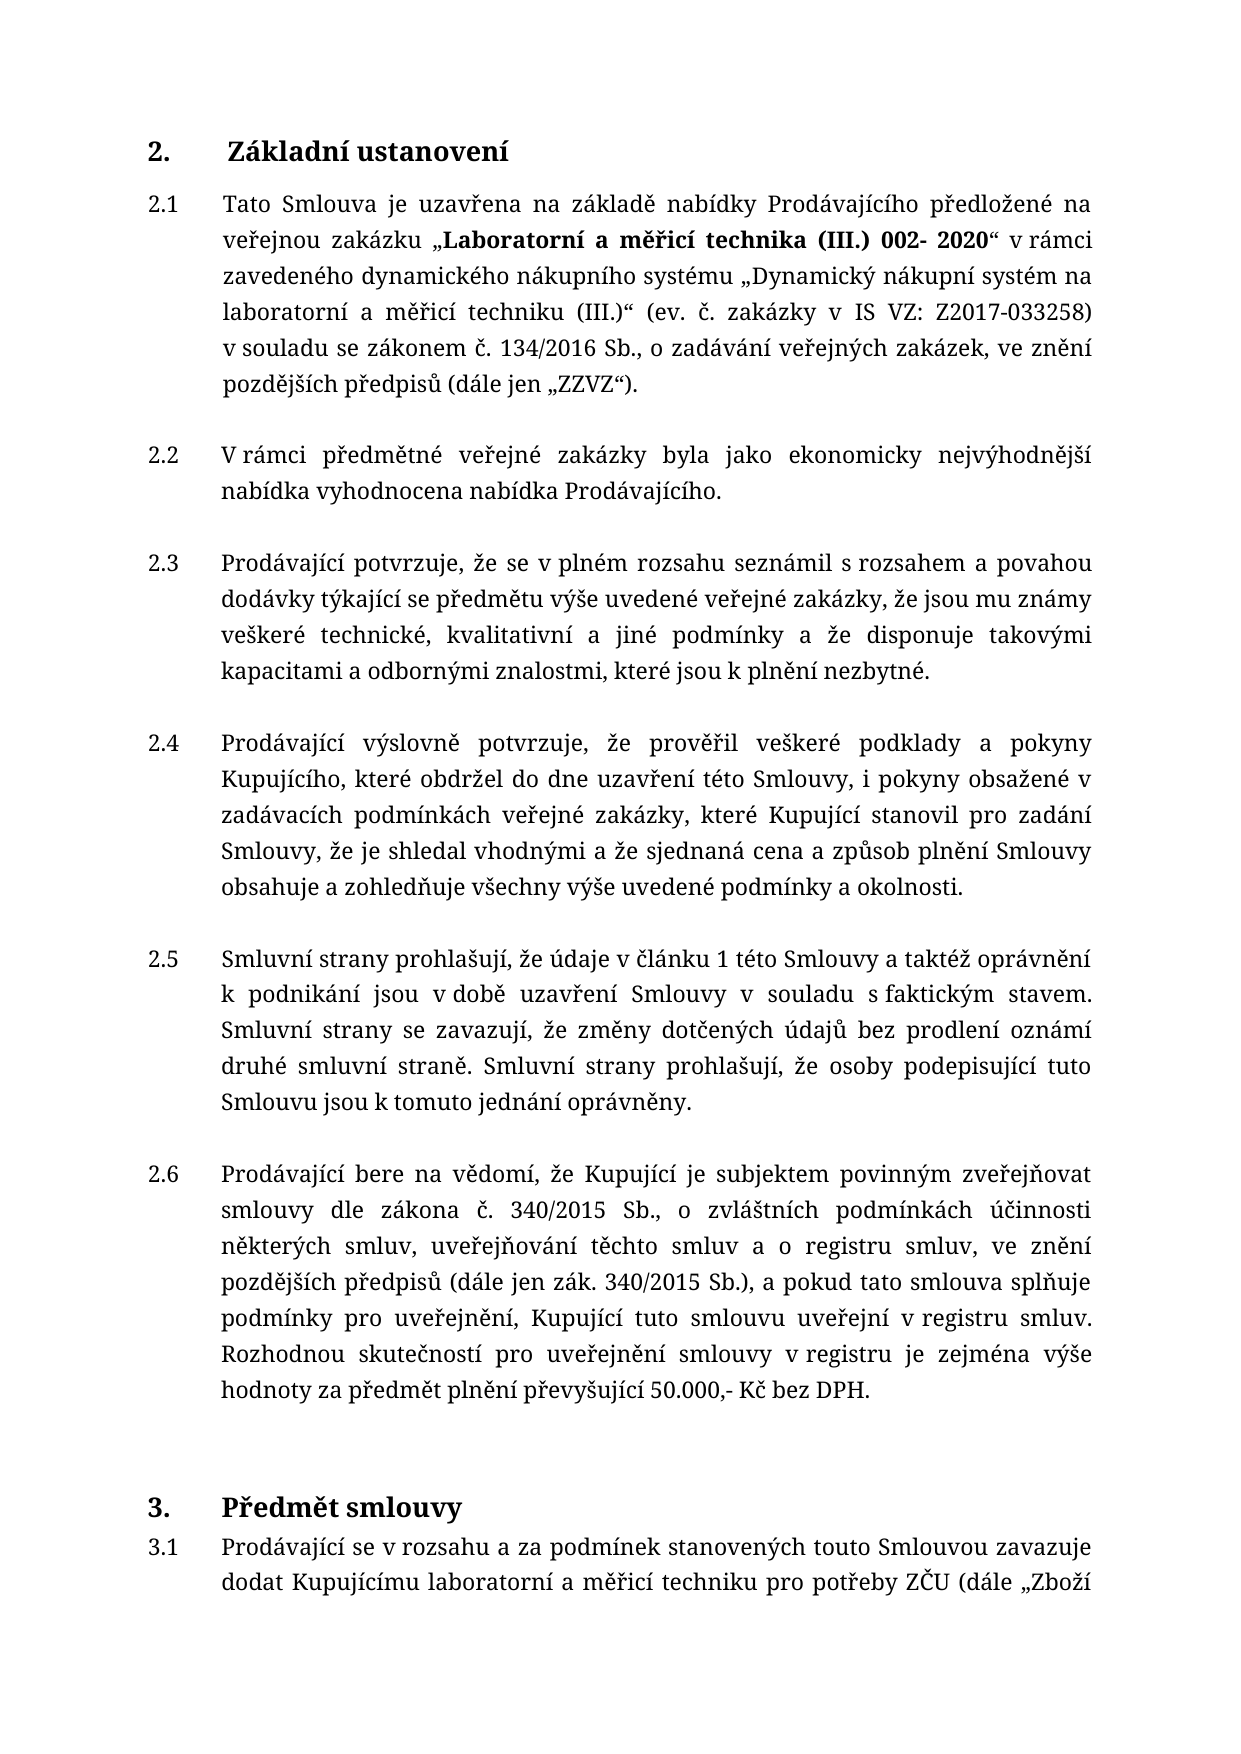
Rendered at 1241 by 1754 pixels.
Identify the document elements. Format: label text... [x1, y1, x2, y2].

text 2.4 Prodávající výslovně potvrzuje, že prověřil veškeré podklady a pokyny Kupujícího, které obdržel do dne uzavření této Smlouvy, i pokyny obsažené v zadávacích podmínkách veřejné zakázky, které Kupující stanovil pro zadání Smlouvy, že je shledal vhodnými a že sjednaná cena a způsob plnění Smlouvy obsahuje a zohledňuje všechny výše uvedené podmínky a okolnosti. [148, 727, 1093, 902]
text 2.2 V rámci předmětné veřejné zakázky byla jako ekonomicky nejvýhodnější nabídka vyhodnocena nabídka Prodávajícího. [148, 439, 1093, 507]
text 2.6 Prodávající bere na vědomí, že Kupující je subjektem povinným zveřejňovat smlouvy dle zákona č. 340/2015 Sb., o zvláštních podmínkách účinnosti některých smluv, uveřejňování těchto smluv a o registru smluv, ve znění pozdějších předpisů (dále jen zák. 340/2015 Sb.), a pokud tato smlouva splňuje podmínky pro uveřejnění, Kupující tuto smlouvu uveřejní v registru smluv. Rozhodnou skutečností pro uveřejnění smlouvy v registru je zejména výše hodnoty za předmět plnění převyšující 50.000,- Kč bez DPH. [148, 1158, 1093, 1405]
text 2.1 Tato Smlouva je uzavřena na základě nabídky Prodávajícího předložené na veřejnou zakázku „Laboratorní a měřicí technika (III.) 002- 2020“ v rámci zavedeného dynamického nákupního systému „Dynamický nákupní systém na laboratorní a měřicí techniku (III.)“ (ev. č. zakázky v IS VZ: Z2017-033258) v souladu se zákonem č. 134/2016 Sb., o zadávání veřejných zakázek, ve znění pozdějších předpisů (dále jen „ZZVZ“). [148, 188, 1093, 399]
text 2.5 Smluvní strany prohlašují, že údaje v článku 1 této Smlouvy a taktéž oprávnění k podnikání jsou v době uzavření Smlouvy v souladu s faktickým stavem. Smluvní strany se zavazují, že změny dotčených údajů bez prodlení oznámí druhé smluvní straně. Smluvní strany prohlašují, že osoby podepisující tuto Smlouvu jsou k tomuto jednání oprávněny. [148, 942, 1093, 1117]
text 2.3 Prodávající potvrzuje, že se v plném rozsahu seznámil s rozsahem a povahou dodávky týkající se předmětu výše uvedené veřejné zakázky, že jsou mu známy veškeré technické, kvalitativní a jiné podmínky a že disponuje takovými kapacitami a odbornými znalostmi, které jsou k plnění nezbytné. [148, 547, 1093, 686]
text 3. Předmět smlouvy [148, 1488, 1093, 1525]
text 2. Základní ustanovení [148, 133, 1093, 170]
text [148, 1530, 1093, 1598]
